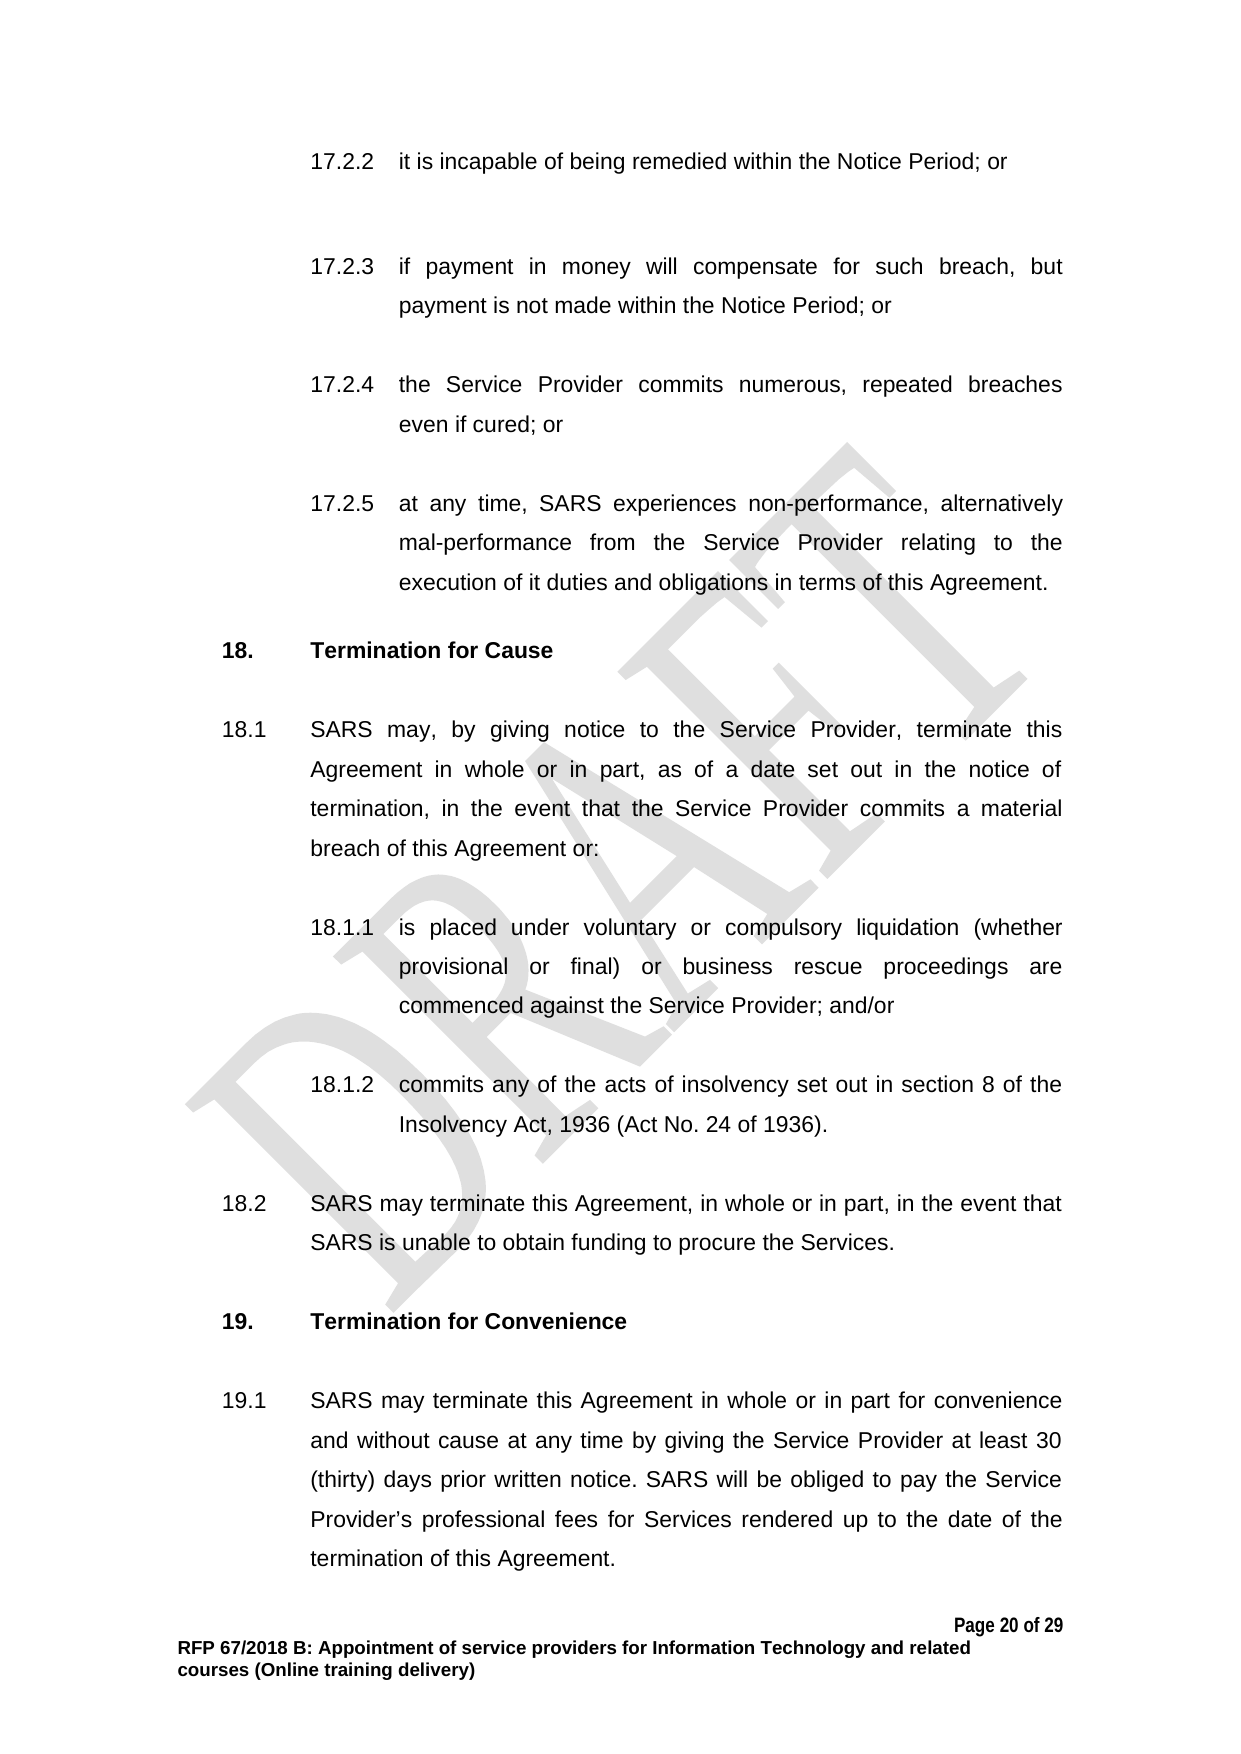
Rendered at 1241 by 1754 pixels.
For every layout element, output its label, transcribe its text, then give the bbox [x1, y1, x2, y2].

list SARS may, by giving notice to the Service Provider, terminate this Agreement in whole or in part, as of a date set out in the notice of termination, in the event that the Service Provider commits a material breach of this Agreement or: [222, 716, 1063, 861]
list it is incapable of being remedied within the Notice Period; or [310, 148, 1063, 174]
list is placed under voluntary or compulsory liquidation (whether provisional or final) or business rescue proceedings are commenced against the Service Provider; and/or [310, 913, 1063, 1019]
subtitle Termination for Convenience [222, 1308, 1063, 1334]
list if payment in money will compensate for such breach, but payment is not made within the Notice Period; or [310, 253, 1063, 319]
list commits any of the acts of insolvency set out in section 8 of the Insolvency Act, 1936 (Act No. 24 of 1936). [310, 1071, 1063, 1137]
list at any time, SARS experiences non-performance, alternatively mal-performance from the Service Provider relating to the execution of it duties and obligations in terms of this Agreement. [310, 490, 1063, 595]
list the Service Provider commits numerous, repeated breaches even if cured; or [310, 371, 1063, 437]
list SARS may terminate this Agreement in whole or in part for convenience and without cause at any time by giving the Service Provider at least 30 (thirty) days prior written notice. SARS will be obliged to pay the Service Provider’s professional fees for Services rendered up to the date of the termination of this Agreement. [222, 1387, 1063, 1571]
list SARS may terminate this Agreement, in whole or in part, in the event that SARS is unable to obtain funding to procure the Services. [222, 1190, 1063, 1256]
subtitle Termination for Cause [222, 637, 1063, 663]
